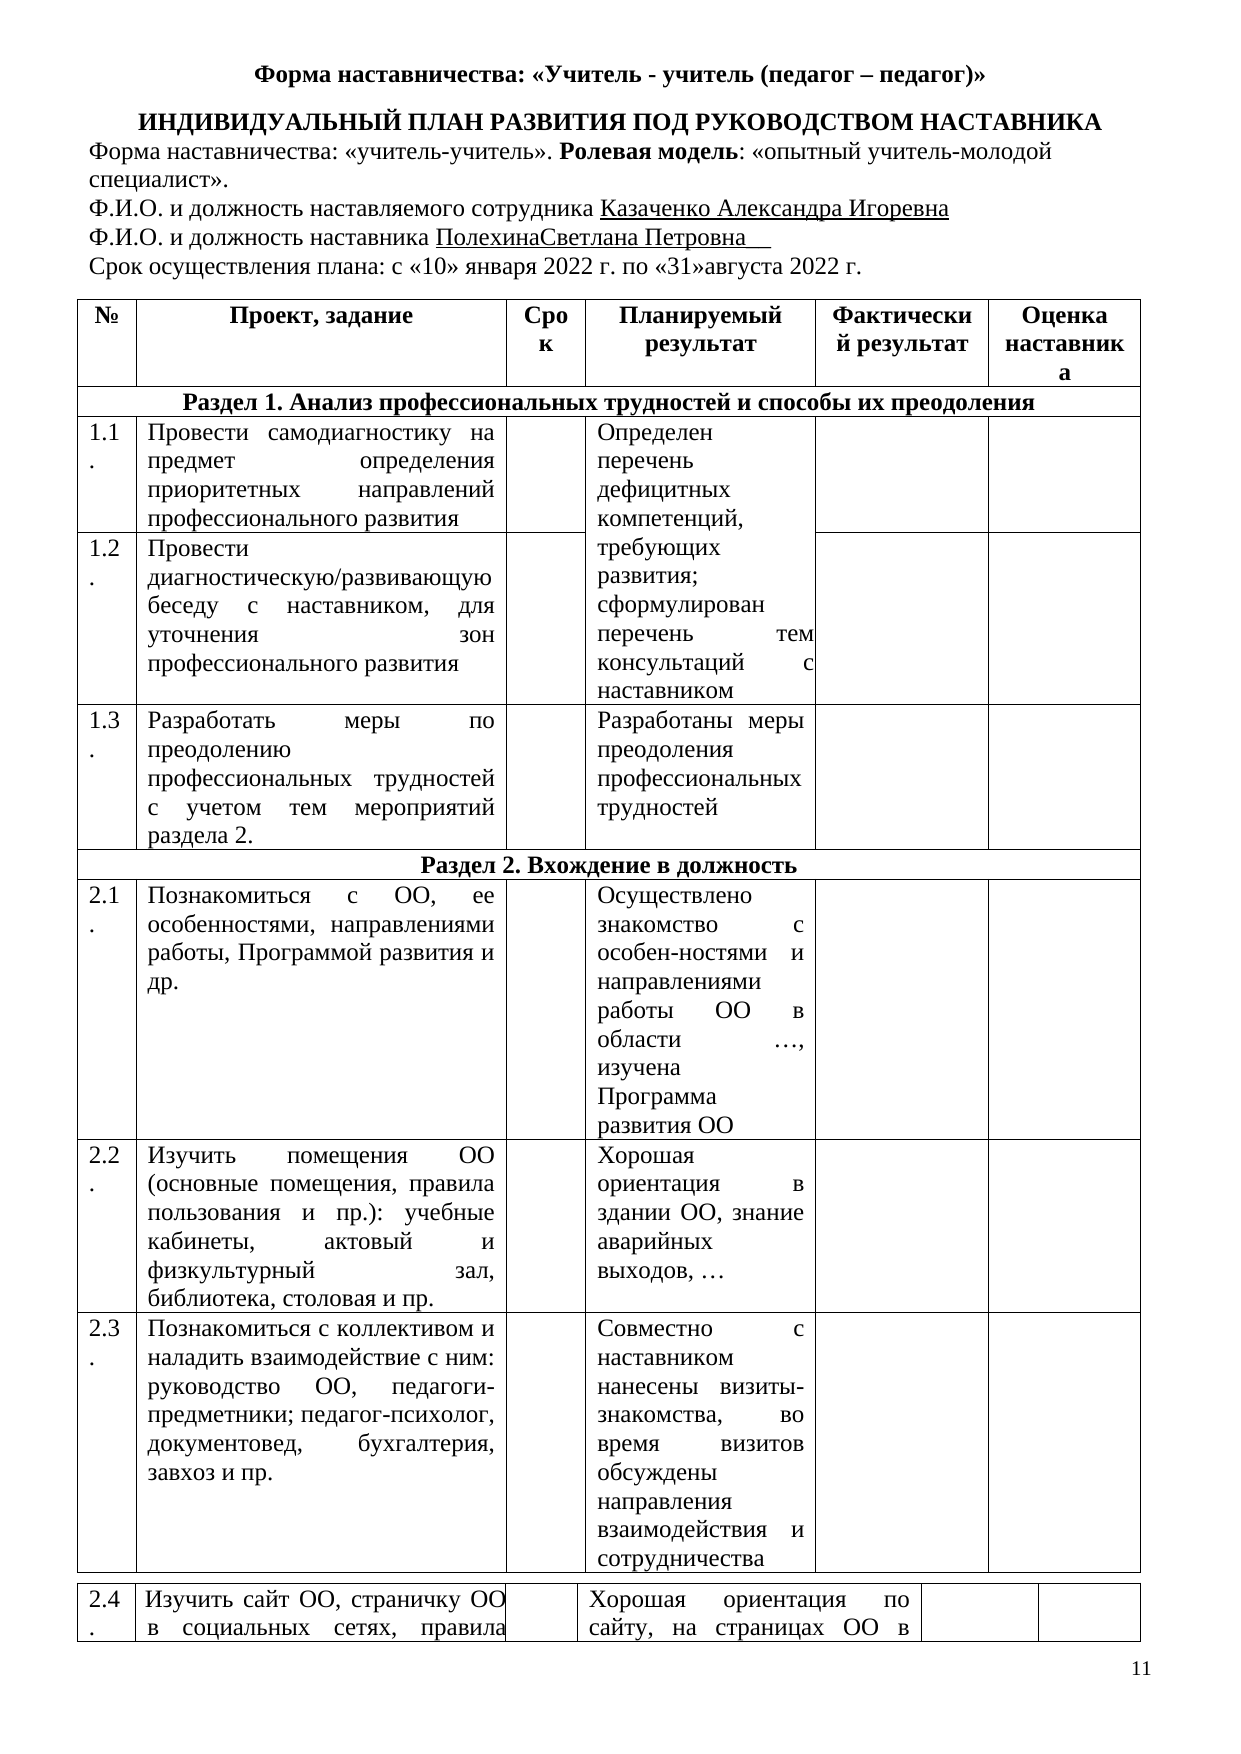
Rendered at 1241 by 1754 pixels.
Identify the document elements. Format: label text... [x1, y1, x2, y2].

table_cell [507, 1313, 585, 1572]
table_cell [507, 533, 585, 704]
table_cell [816, 1140, 988, 1312]
table_cell Изучить помещения ОО (основные помещения, правила пользования и пр.): учебные кабинеты, актовый и физкультурный зал, библиотека, столовая и пр. [137, 1140, 506, 1312]
table_cell [816, 705, 988, 849]
table_cell 2.1. [78, 880, 136, 1139]
table_header Оценка наставника [989, 300, 1140, 386]
text ИНДИВИДУАЛЬНЫЙ ПЛАН РАЗВИТИЯ ПОД РУКОВОДСТВОМ НАСТАВНИКА [89, 107, 1152, 136]
table_cell Совместно с наставником нанесены визиты-знакомства, во время визитов обсуждены направления взаимодействия и сотрудничества [586, 1313, 815, 1572]
table_header 2.4. [78, 1584, 135, 1641]
table_cell Познакомиться с коллективом и наладить взаимодействие с ним: руководство ОО, педагоги-предметники; педагог-психолог, документовед, бухгалтерия, завхоз и пр. [137, 1313, 506, 1572]
table_cell 1.2. [78, 533, 136, 704]
table_header Фактический результат [816, 300, 988, 386]
table_cell Определен перечень дефицитных компетенций, требующих развития; сформулирован перечень тем консультаций с наставником [586, 417, 815, 704]
table_cell [507, 880, 585, 1139]
text Форма наставничества: «учитель-учитель». Ролевая модель: «опытный учитель-молодой специалист». [89, 136, 1152, 193]
table_cell Разработаны меры преодоления профессиональных трудностей [586, 705, 815, 849]
text Срок осуществления плана: с «10» января 2022 г. по «31»августа 2022 г. [89, 251, 1152, 279]
table_cell [816, 417, 988, 532]
text Форма наставничества: «Учитель - учитель (педагог – педагог)» [89, 59, 1152, 88]
table_cell [989, 417, 1140, 532]
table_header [578, 1584, 921, 1641]
table_header [922, 1584, 1038, 1641]
table_cell Раздел 1. Анализ профессиональных трудностей и способы их преодоления [78, 387, 1140, 416]
table_cell [816, 880, 988, 1139]
table_header Проект, задание [137, 300, 506, 386]
table_cell [989, 1140, 1140, 1312]
table_cell [507, 1140, 585, 1312]
table_cell [989, 533, 1140, 704]
table_cell 2.3. [78, 1313, 136, 1572]
table_cell 2.2. [78, 1140, 136, 1312]
table_cell Осуществлено знакомство с особен-ностями и направлениями работы ОО в области …, изучена Программа развития ОО [586, 880, 815, 1139]
text Ф.И.О. и должность наставляемого сотрудника Казаченко Александра Игоревна [89, 193, 1152, 222]
table_cell [989, 1313, 1140, 1572]
table_header [1039, 1584, 1140, 1641]
table_cell [507, 705, 585, 849]
table_header № [78, 300, 136, 386]
table_cell Разработать меры по преодолению профессиональных трудностей с учетом тем мероприятий раздела 2. [137, 705, 506, 849]
table_cell [989, 880, 1140, 1139]
table_header Планируемый результат [586, 300, 815, 386]
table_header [136, 1584, 505, 1641]
table_cell Провести диагностическую/развивающую беседу с наставником, для уточнения зон профессионального развития [137, 533, 506, 704]
table_cell [989, 705, 1140, 849]
table_cell Раздел 2. Вхождение в должность [78, 850, 1140, 879]
text Ф.И.О. и должность наставника ПолехинаСветлана Петровна__ [89, 222, 1152, 251]
table_cell [816, 533, 988, 704]
table_cell [507, 417, 585, 532]
table_header Срок [507, 300, 585, 386]
table_cell Познакомиться с ОО, ее особенностями, направлениями работы, Программой развития и др. [137, 880, 506, 1139]
table_cell Провести самодиагностику на предмет определения приоритетных направлений профессионального развития [137, 417, 506, 532]
table_cell 1.1. [78, 417, 136, 532]
table_cell Хорошая ориентация в здании ОО, знание аварийных выходов, … [586, 1140, 815, 1312]
table_header [506, 1584, 577, 1641]
table_cell 1.3. [78, 705, 136, 849]
table_cell [816, 1313, 988, 1572]
